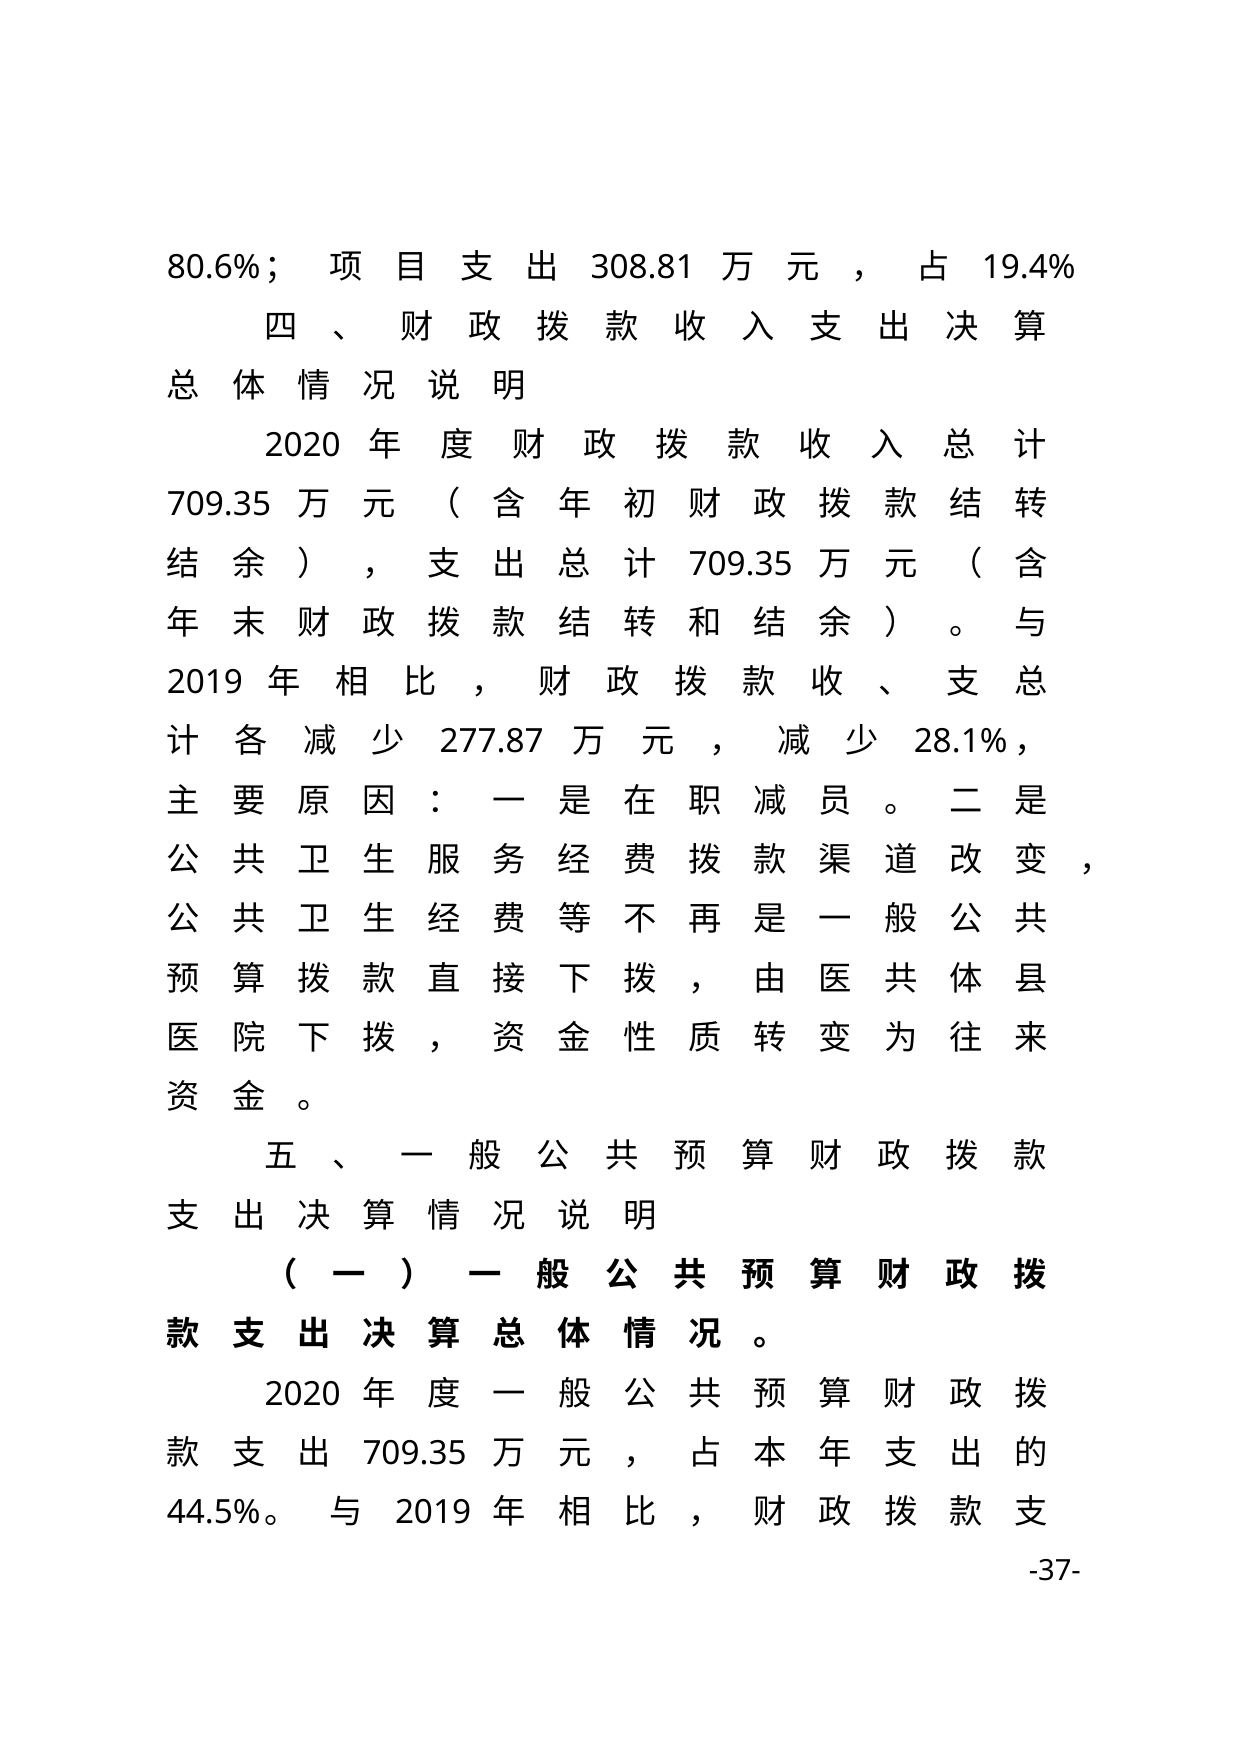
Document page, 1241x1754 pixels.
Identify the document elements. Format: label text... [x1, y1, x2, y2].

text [167, 235, 1079, 294]
text 2020年度财政拨款收入总计709.35万元（含年初财政拨款结转结余），支出总计709.35万元（含年末财政拨款结转和结余）。与2019年相比，财政拨款收、支总计各减少277.87万元，减少28.1%，主要原因：一是在职减员。二是公共卫生服务经费拨款渠道改变，公共卫生经费等不再是一般公共预算拨款直接下拨，由医共体县医院下拨，资金性质转变为往来资金。 [167, 412, 1079, 1124]
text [167, 1361, 1079, 1539]
text 四、财政拨款收入支出决算总体情况说明 [167, 294, 1079, 412]
text （一）一般公共预算财政拨款支出决算总体情况。 [167, 1242, 1079, 1361]
text 五、一般公共预算财政拨款支出决算情况说明 [167, 1124, 1079, 1242]
